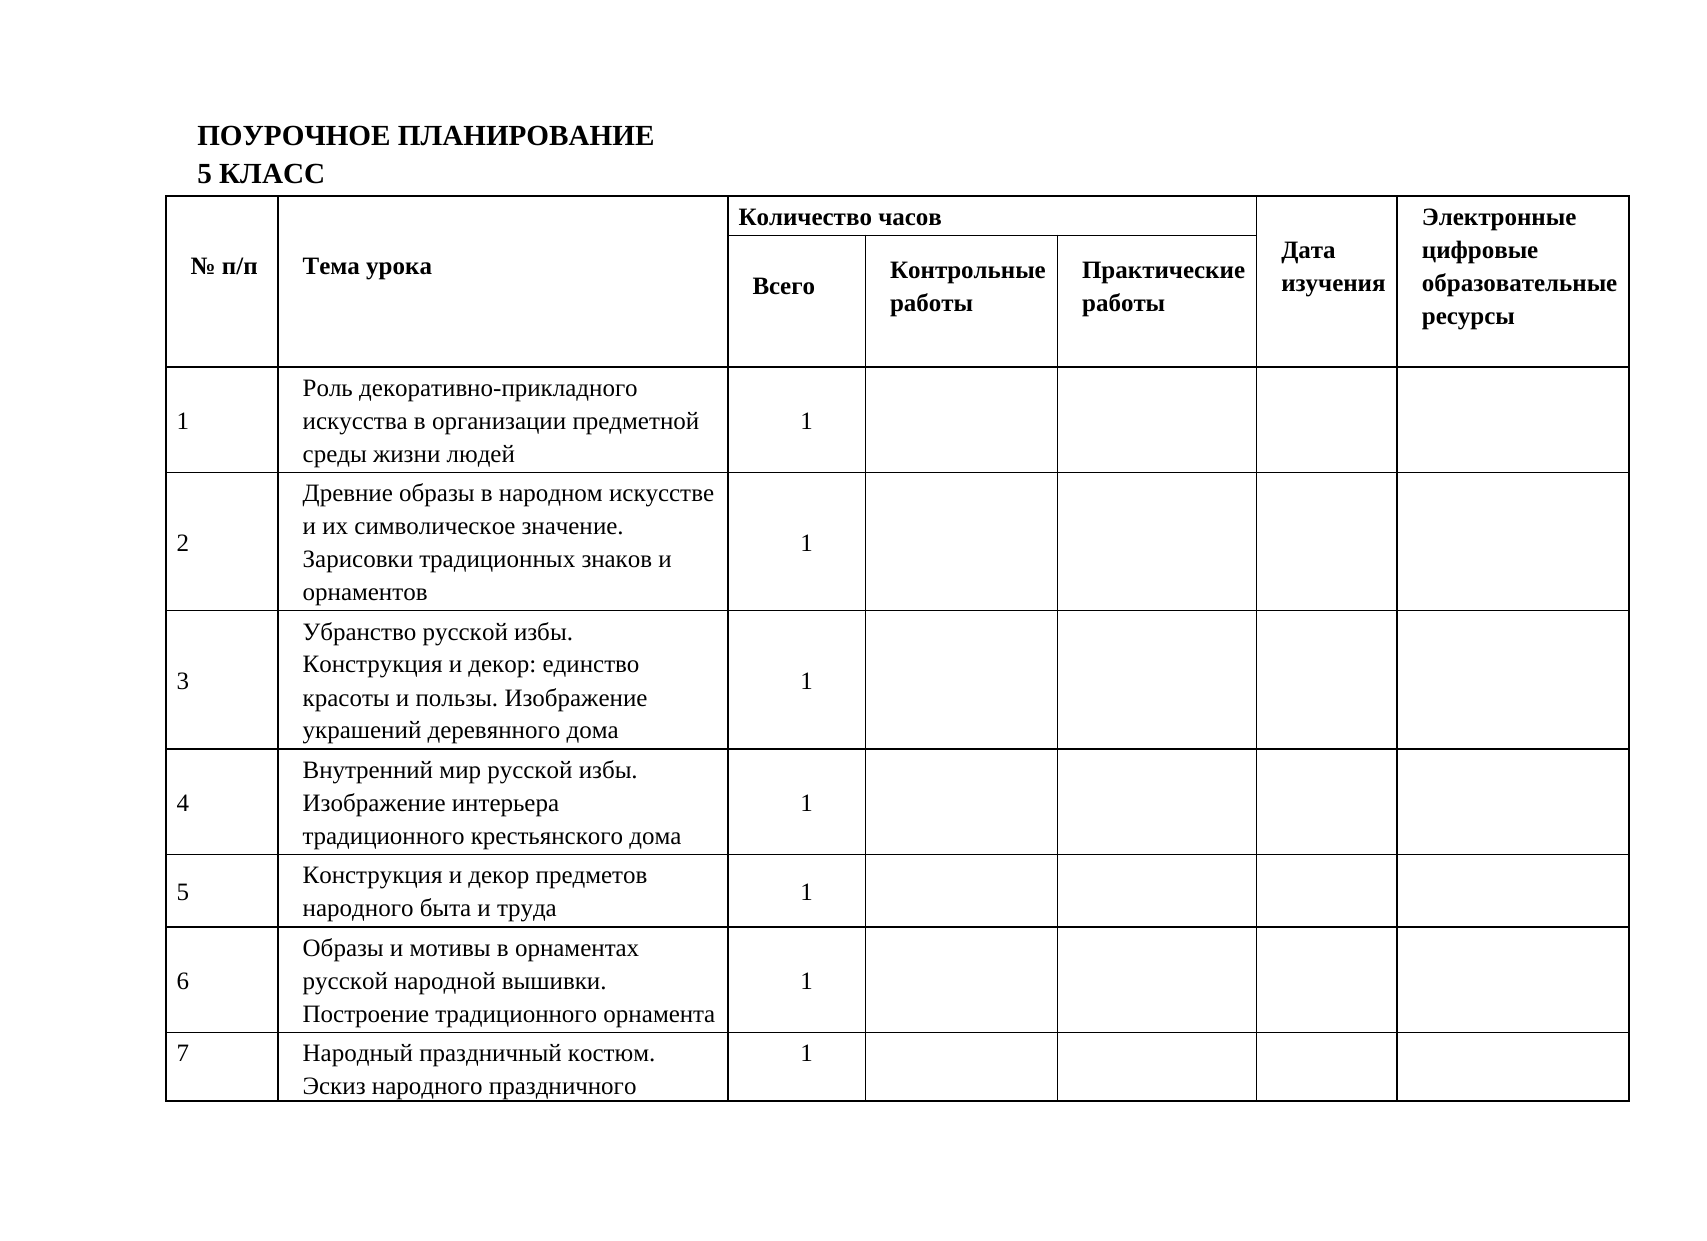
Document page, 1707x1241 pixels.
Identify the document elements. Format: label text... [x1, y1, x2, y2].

table_cell [1257, 611, 1396, 748]
table_cell [1257, 368, 1396, 471]
table_cell [1257, 473, 1396, 610]
table_cell [1398, 473, 1628, 610]
table_cell 1 [729, 1033, 865, 1100]
table_cell Образы и мотивы в орнаментах русской народной вышивки. Построение традиционного орнамента [279, 928, 727, 1031]
table_cell [1058, 611, 1256, 748]
table_cell [866, 928, 1057, 1031]
table_header Дата изучения [1257, 197, 1396, 366]
table_cell 1 [729, 611, 865, 748]
table_cell Древние образы в народном искусстве и их символическое значение. Зарисовки традиционных знаков и орнаментов [279, 473, 727, 610]
table_cell [1058, 928, 1256, 1031]
table_header № п/п [167, 197, 277, 366]
table_cell [866, 368, 1057, 471]
table_cell [866, 473, 1057, 610]
table_cell Всего [729, 236, 865, 366]
table_cell [1398, 611, 1628, 748]
table_cell Контрольные работы [866, 236, 1057, 366]
table_cell [1398, 855, 1628, 926]
table_cell [1058, 1033, 1256, 1100]
table_cell 7 [167, 1033, 277, 1100]
table_cell 2 [167, 473, 277, 610]
table_cell 3 [167, 611, 277, 748]
table_cell [866, 855, 1057, 926]
table_cell 1 [729, 855, 865, 926]
table_cell Убранство русской избы. Конструкция и декор: единство красоты и пользы. Изображение украшений деревянного дома [279, 611, 727, 748]
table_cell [279, 1033, 727, 1100]
table_cell 1 [167, 368, 277, 471]
table_cell [1058, 855, 1256, 926]
table_cell [1058, 750, 1256, 854]
table_cell Внутренний мир русской избы. Изображение интерьера традиционного крестьянского дома [279, 750, 727, 854]
table_cell 5 [167, 855, 277, 926]
text 5 КЛАСС [190, 157, 1618, 190]
table_cell [1058, 368, 1256, 471]
table_cell [1398, 928, 1628, 1031]
table_cell [1398, 368, 1628, 471]
table_header Тема урока [279, 197, 727, 366]
table_cell [1257, 1033, 1396, 1100]
table_cell [1257, 750, 1396, 854]
table_cell [1398, 1033, 1628, 1100]
table_cell 1 [729, 750, 865, 854]
table_cell [866, 611, 1057, 748]
table_cell Практические работы [1058, 236, 1256, 366]
table_cell [1058, 473, 1256, 610]
table_cell [1257, 928, 1396, 1031]
table_cell [866, 750, 1057, 854]
table_cell 1 [729, 928, 865, 1031]
table_header Электронные цифровые образовательные ресурсы [1398, 197, 1628, 366]
table_header Количество часов [729, 197, 1256, 234]
table_cell 1 [729, 368, 865, 471]
table_cell 1 [729, 473, 865, 610]
table_cell [1398, 750, 1628, 854]
table_cell [1257, 855, 1396, 926]
table_cell 4 [167, 750, 277, 854]
table_cell [866, 1033, 1057, 1100]
table_cell Роль декоративно-прикладного искусства в организации предметной среды жизни людей [279, 368, 727, 471]
table_cell 6 [167, 928, 277, 1031]
table_cell Конструкция и декор предметов народного быта и труда [279, 855, 727, 926]
text ПОУРОЧНОЕ ПЛАНИРОВАНИЕ [190, 118, 1618, 152]
